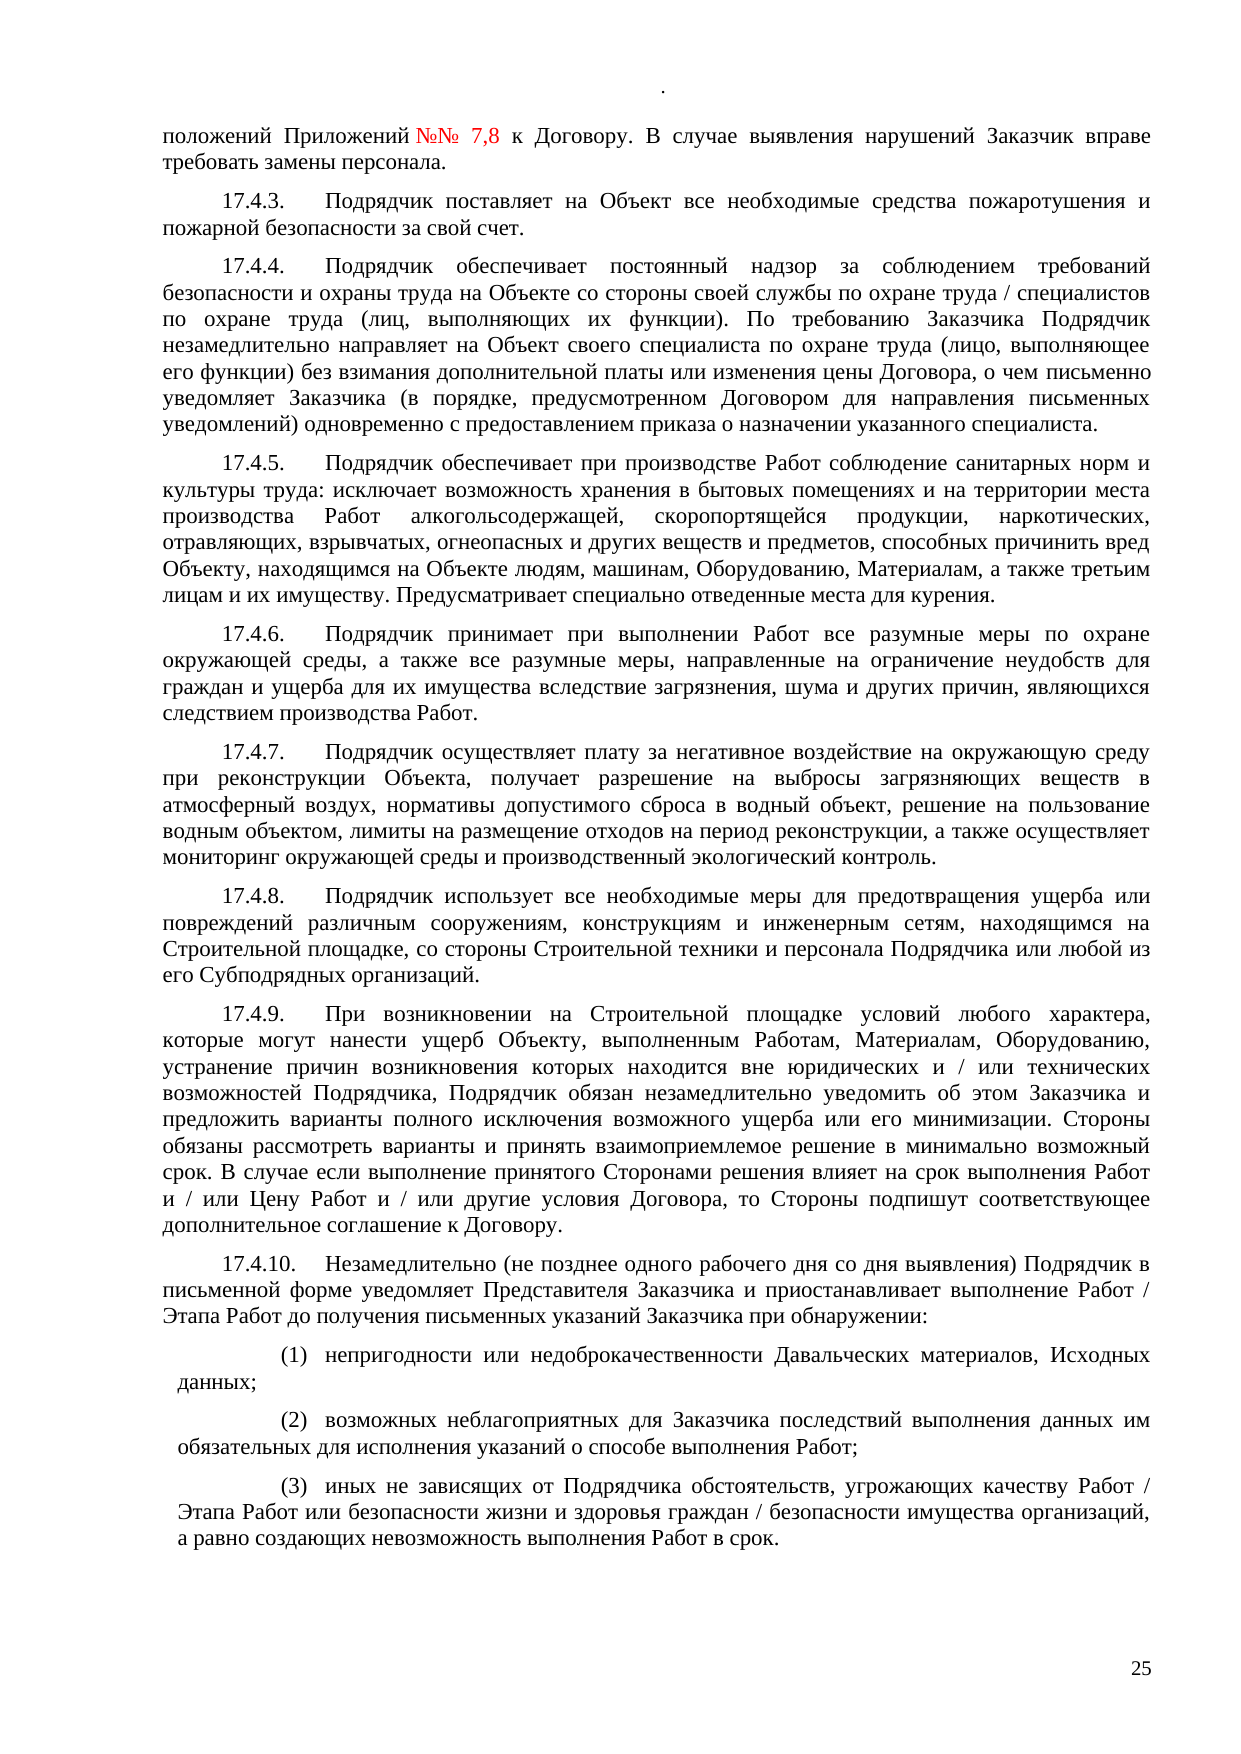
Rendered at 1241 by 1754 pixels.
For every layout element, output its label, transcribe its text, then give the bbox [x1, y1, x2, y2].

text Подрядчик использует все необходимые меры для предотвращения ущерба или повреждений различным сооружениям, конструкциям и инженерным сетям, находящимся на Строительной площадке, со стороны Строительной техники и персонала Подрядчика или любой из его Субподрядных организаций. [162, 882, 1152, 988]
text Подрядчик осуществляет плату за негативное воздействие на окружающую среду при реконструкции Объекта, получает разрешение на выбросы загрязняющих веществ в атмосферный воздух, нормативы допустимого сброса в водный объект, решение на пользование водным объектом, лимиты на размещение отходов на период реконструкции, а также осуществляет мониторинг окружающей среды и производственный экологический контроль. [162, 738, 1152, 870]
text Подрядчик принимает при выполнении Работ все разумные меры по охране окружающей среды, а также все разумные меры, направленные на ограничение неудобств для граждан и ущерба для их имущества вследствие загрязнения, шума и других причин, являющихся следствием производства Работ. [162, 620, 1152, 725]
text непригодности или недоброкачественности Давальческих материалов, Исходных данных; [177, 1341, 1152, 1394]
text Незамедлительно (не позднее одного рабочего дня со дня выявления) Подрядчик в письменной форме уведомляет Представителя Заказчика и приостанавливает выполнение Работ / Этапа Работ до получения письменных указаний Заказчика при обнаружении: [162, 1250, 1152, 1329]
text Подрядчик поставляет на Объект все необходимые средства пожаротушения и пожарной безопасности за свой счет. [162, 187, 1152, 240]
text При возникновении на Строительной площадке условий любого характера, которые могут нанести ущерб Объекту, выполненным Работам, Материалам, Оборудованию, устранение причин возникновения которых находится вне юридических и / или технических возможностей Подрядчика, Подрядчик обязан незамедлительно уведомить об этом Заказчика и предложить варианты полного исключения возможного ущерба или его минимизации. Стороны обязаны рассмотреть варианты и принять взаимоприемлемое решение в минимально возможный срок. В случае если выполнение принятого Сторонами решения влияет на срок выполнения Работ и / или Цену Работ и / или другие условия Договора, то Стороны подпишут соответствующее дополнительное соглашение к Договору. [162, 1000, 1152, 1237]
text иных не зависящих от Подрядчика обстоятельств, угрожающих качеству Работ / Этапа Работ или безопасности жизни и здоровья граждан / безопасности имущества организаций, а равно создающих невозможность выполнения Работ в срок. [177, 1472, 1152, 1551]
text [162, 122, 1152, 175]
text Подрядчик обеспечивает постоянный надзор за соблюдением требований безопасности и охраны труда на Объекте со стороны своей службы по охране труда / специалистов по охране труда (лиц, выполняющих их функции). По требованию Заказчика Подрядчик незамедлительно направляет на Объект своего специалиста по охране труда (лицо, выполняющее его функции) без взимания дополнительной платы или изменения цены Договора, о чем письменно уведомляет Заказчика (в порядке, предусмотренном Договором для направления письменных уведомлений) одновременно с предоставлением приказа о назначении указанного специалиста. [162, 252, 1152, 437]
text возможных неблагоприятных для Заказчика последствий выполнения данных им обязательных для исполнения указаний о способе выполнения Работ; [177, 1407, 1152, 1459]
text Подрядчик обеспечивает при производстве Работ соблюдение санитарных норм и культуры труда: исключает возможность хранения в бытовых помещениях и на территории места производства Работ алкогольсодержащей, скоропортящейся продукции, наркотических, отравляющих, взрывчатых, огнеопасных и других веществ и предметов, способных причинить вред Объекту, находящимся на Объекте людям, машинам, Оборудованию, Материалам, а также третьим лицам и их имуществу. Предусматривает специально отведенные места для курения. [162, 449, 1152, 607]
